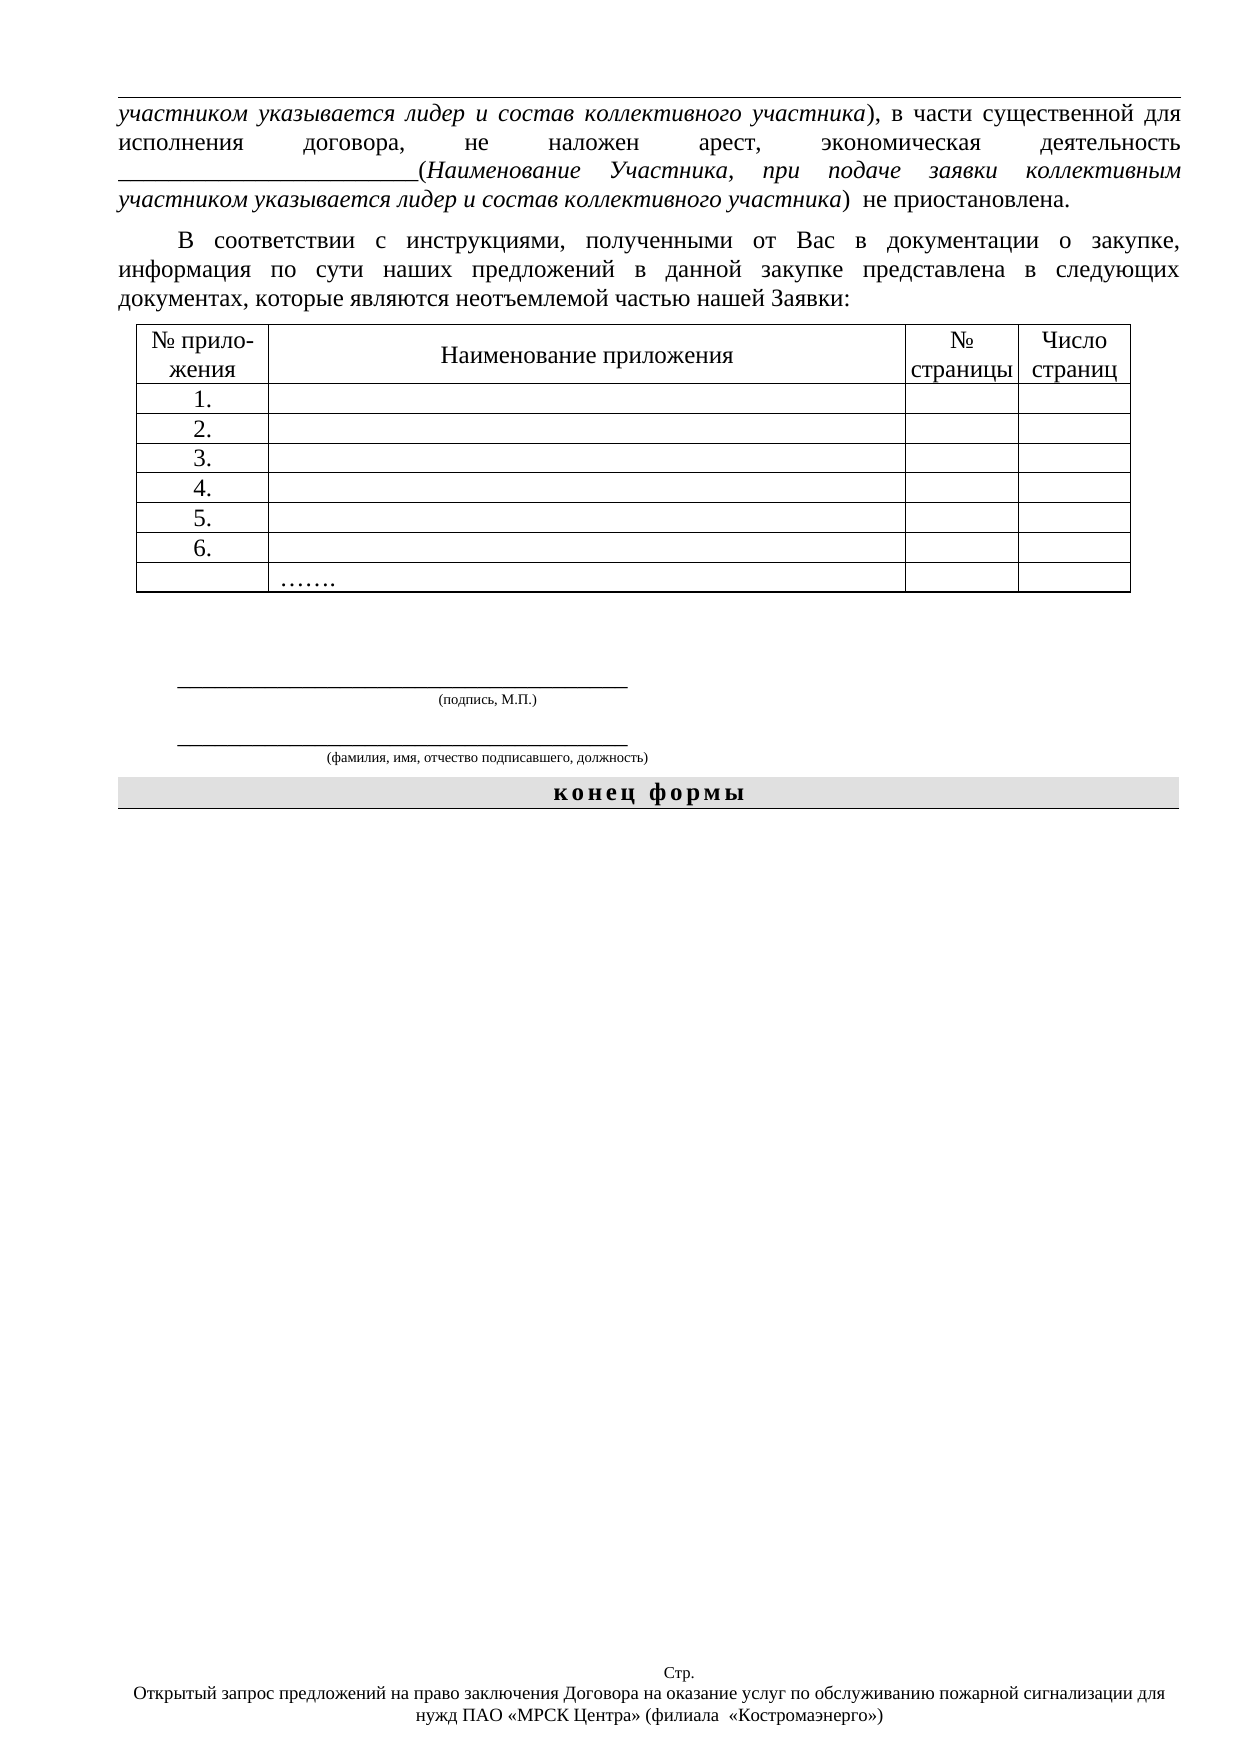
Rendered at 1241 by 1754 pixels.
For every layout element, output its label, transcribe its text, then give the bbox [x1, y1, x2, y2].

table_cell [269, 444, 905, 472]
table_header Наименование приложения [269, 325, 905, 383]
table_cell 4. [137, 473, 268, 502]
text ____________________________________ [118, 662, 1181, 691]
table_cell [906, 384, 1018, 413]
table_cell [1019, 563, 1130, 591]
table_cell [906, 444, 1018, 472]
table_cell [137, 563, 268, 591]
table_cell 5. [137, 503, 268, 532]
table_cell [906, 533, 1018, 562]
table_header № прило-жения [137, 325, 268, 383]
table_cell [269, 384, 905, 413]
table_header № страницы [906, 325, 1018, 383]
table_cell [1019, 384, 1130, 413]
table_cell [906, 503, 1018, 532]
table_cell 1. [137, 384, 268, 413]
table_cell [269, 533, 905, 562]
table_cell [906, 563, 1018, 591]
text конец формы [118, 777, 1179, 808]
table_cell [1019, 473, 1130, 502]
table_header Число страниц [1019, 325, 1130, 383]
table_cell [269, 473, 905, 502]
table_cell 3. [137, 444, 268, 472]
table_cell [906, 473, 1018, 502]
table_cell 2. [137, 414, 268, 442]
table_cell [1019, 414, 1130, 442]
table_cell [269, 503, 905, 532]
text (подпись, М.П.) [118, 691, 797, 720]
text В соответствии с инструкциями, полученными от Вас в документации о закупке, информация по сути наших предложений в данной закупке представлена в следующих документах, которые являются неотъемлемой частью нашей Заявки: [118, 226, 1181, 312]
table_cell [906, 414, 1018, 442]
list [118, 98, 1181, 213]
table_cell [1019, 533, 1130, 562]
table_cell 6. [137, 533, 268, 562]
table_cell [1019, 503, 1130, 532]
table_cell ……. [269, 563, 905, 591]
text (фамилия, имя, отчество подписавшего, должность) [118, 749, 797, 777]
text ____________________________________ [118, 720, 1181, 749]
table_cell [1019, 444, 1130, 472]
table_cell [269, 414, 905, 442]
